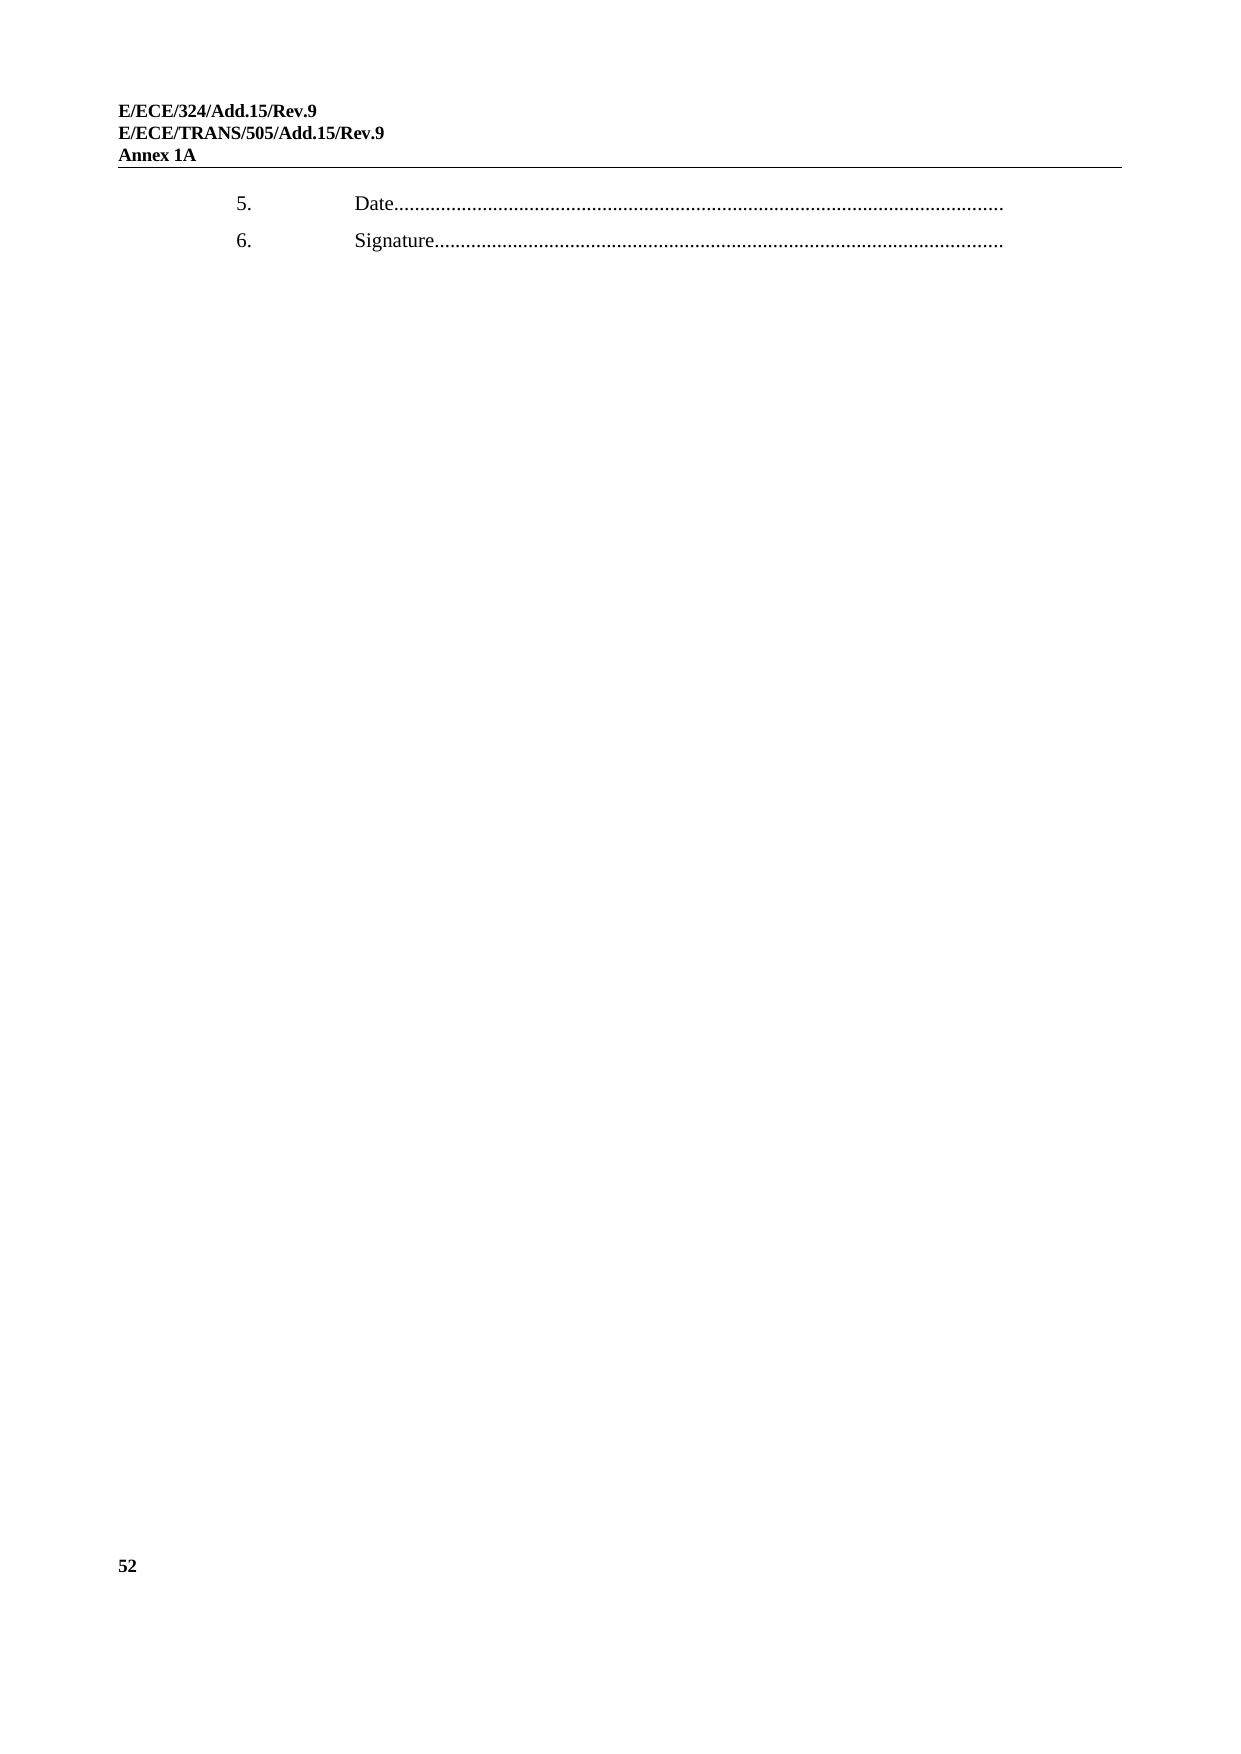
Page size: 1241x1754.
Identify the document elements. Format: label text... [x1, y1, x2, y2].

text 5. Date [236, 190, 1004, 215]
text 6. Signature [236, 227, 1004, 252]
